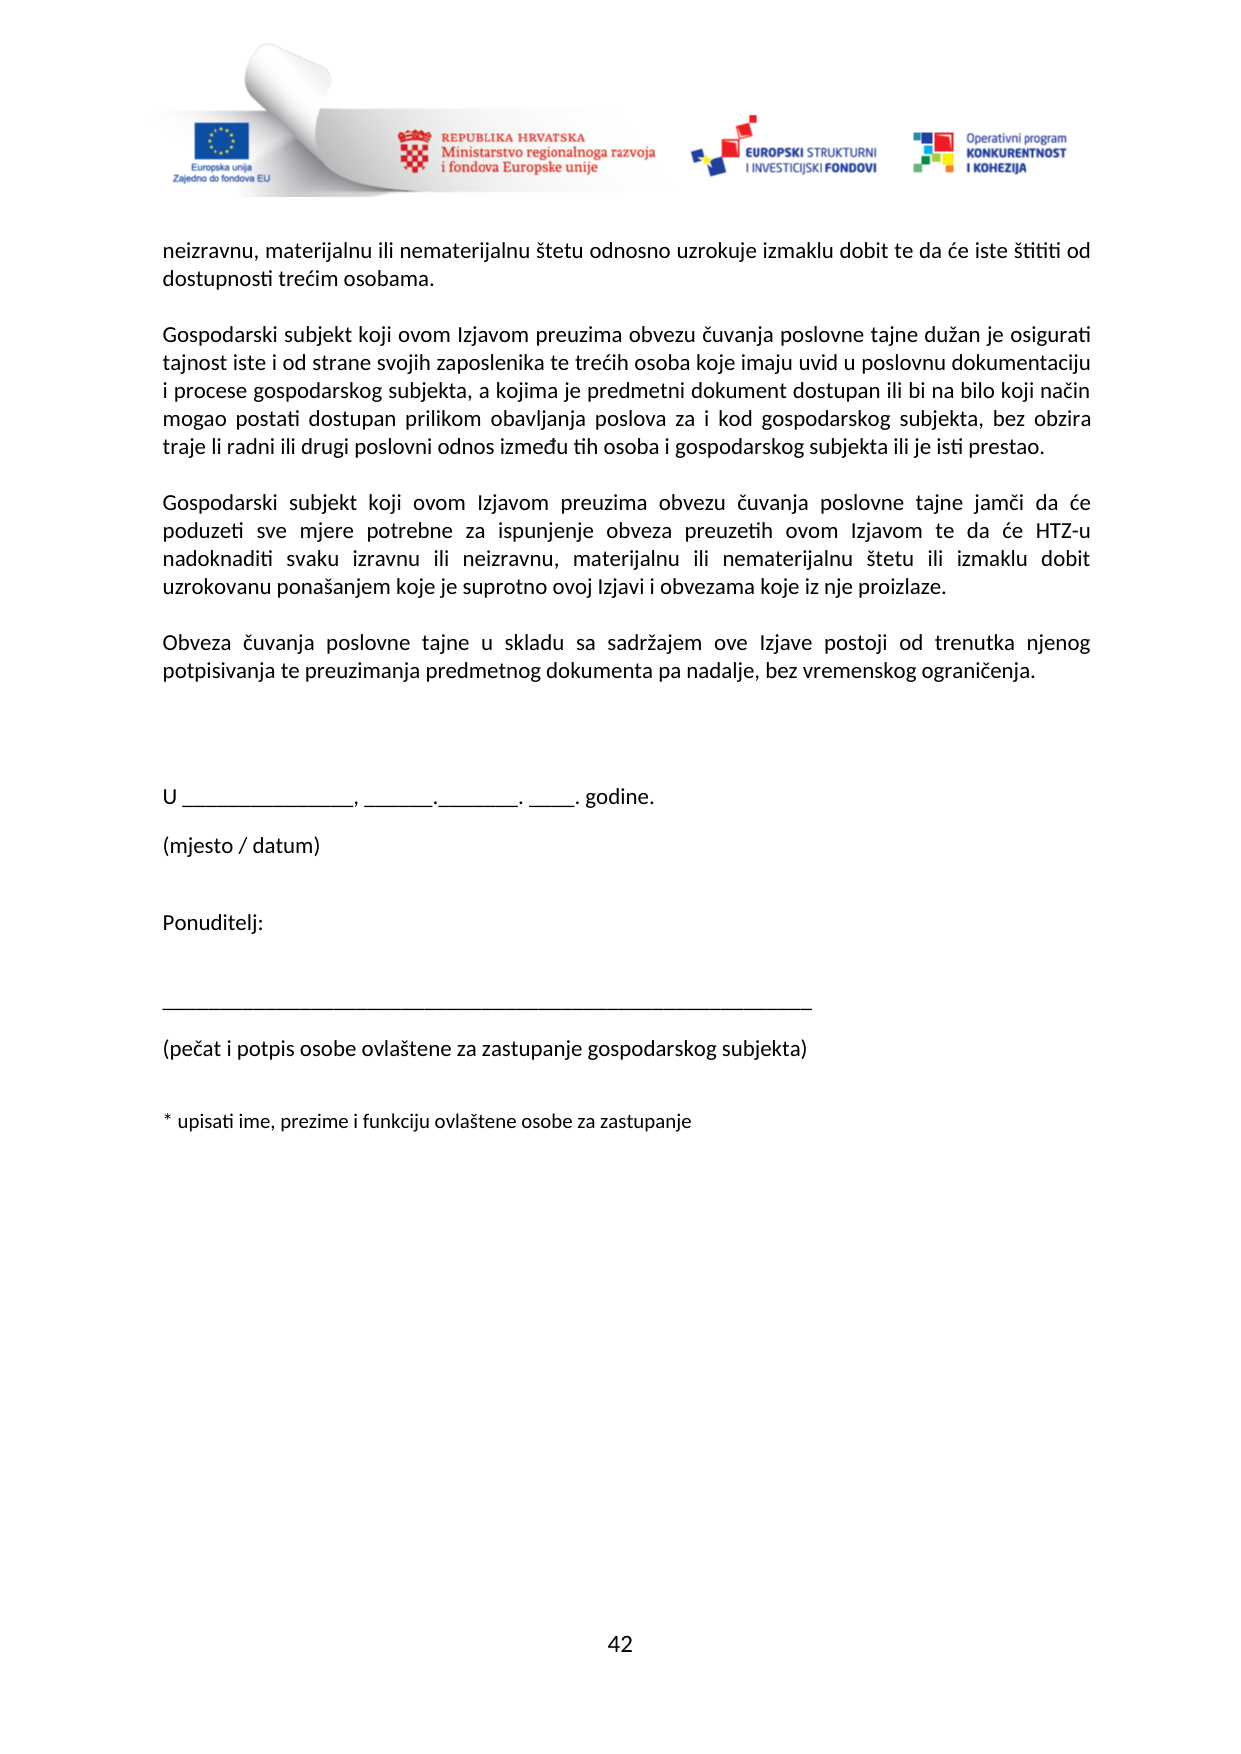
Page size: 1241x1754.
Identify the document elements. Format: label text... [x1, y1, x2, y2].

text Gospodarski subjekt koji ovom Izjavom preuzima obvezu čuvanja poslovne tajne jamči da će poduzeti sve mjere potrebne za ispunjenje obveza preuzetih ovom Izjavom te da će HTZ-u nadoknaditi svaku izravnu ili neizravnu, materijalnu ili nematerijalnu štetu ili izmaklu dobit uzrokovanu ponašanjem koje je suprotno ovoj Izjavi i obvezama koje iz nje proizlaze. [162, 488, 1092, 601]
text Obveza čuvanja poslovne tajne u skladu sa sadržajem ove Izjave postoji od trenutka njenog potpisivanja te preuzimanja predmetnog dokumenta pa nadalje, bez vremenskog ograničenja. [162, 628, 1092, 684]
text (mjesto / datum) [162, 831, 1092, 859]
text Gospodarski subjekt koji ovom Izjavom preuzima obvezu čuvanja poslovne tajne dužan je osigurati tajnost iste i od strane svojih zaposlenika te trećih osoba koje imaju uvid u poslovnu dokumentaciju i procese gospodarskog subjekta, a kojima je predmetni dokument dostupan ili bi na bilo koji način mogao postati dostupan prilikom obavljanja poslova za i kod gospodarskog subjekta, bez obzira traje li radni ili drugi poslovni odnos između tih osoba i gospodarskog subjekta ili je isti prestao. [162, 320, 1092, 460]
text (pečat i potpis osobe ovlaštene za zastupanje gospodarskog subjekta) [162, 1034, 1092, 1062]
picture [148, 30, 1088, 196]
text Ponuditelj: [162, 908, 1092, 936]
text U _______________, ______._______. ____. godine. [162, 782, 1092, 810]
text * upisati ime, prezime i funkciju ovlaštene osobe za zastupanje [162, 1083, 1092, 1133]
text _________________________________________________________ [162, 985, 1092, 1013]
